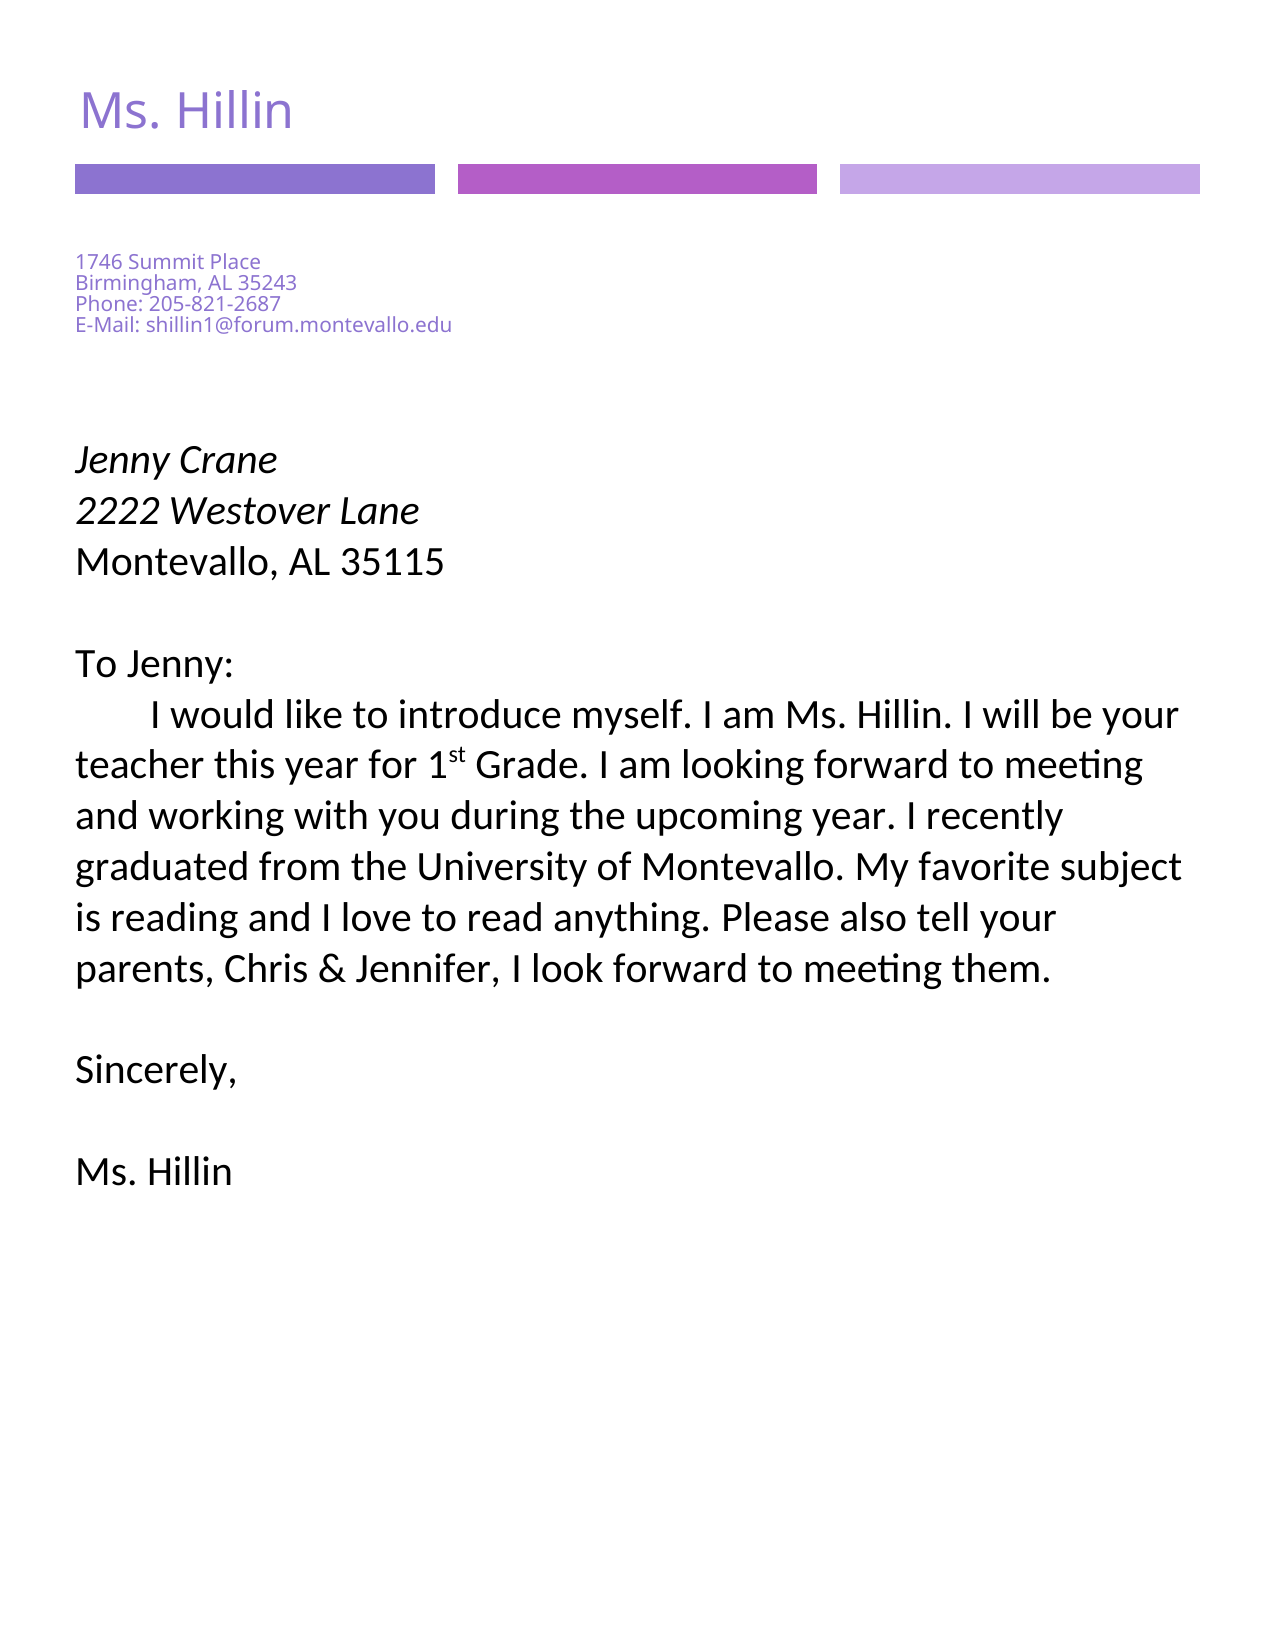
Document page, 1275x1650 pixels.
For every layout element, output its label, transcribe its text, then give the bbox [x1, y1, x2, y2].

text To Jenny: [75, 637, 1200, 688]
text Montevallo, AL 35115 [75, 535, 1200, 586]
text I would like to introduce myself. I am Ms. Hillin. I will be your teacher this year for 1st Grade. I am looking forward to meeting and working with you during the upcoming year. I recently graduated from the University of Montevallo. My favorite subject is reading and I love to read anything. Please also tell your parents, Chris & Jennifer, I look forward to meeting them. [75, 688, 1200, 993]
text Ms. Hillin [75, 1145, 1200, 1196]
text Sincerely, [75, 1043, 1200, 1094]
text 2222 Westover Lane [75, 484, 1200, 535]
text Jenny Crane [75, 433, 1200, 484]
